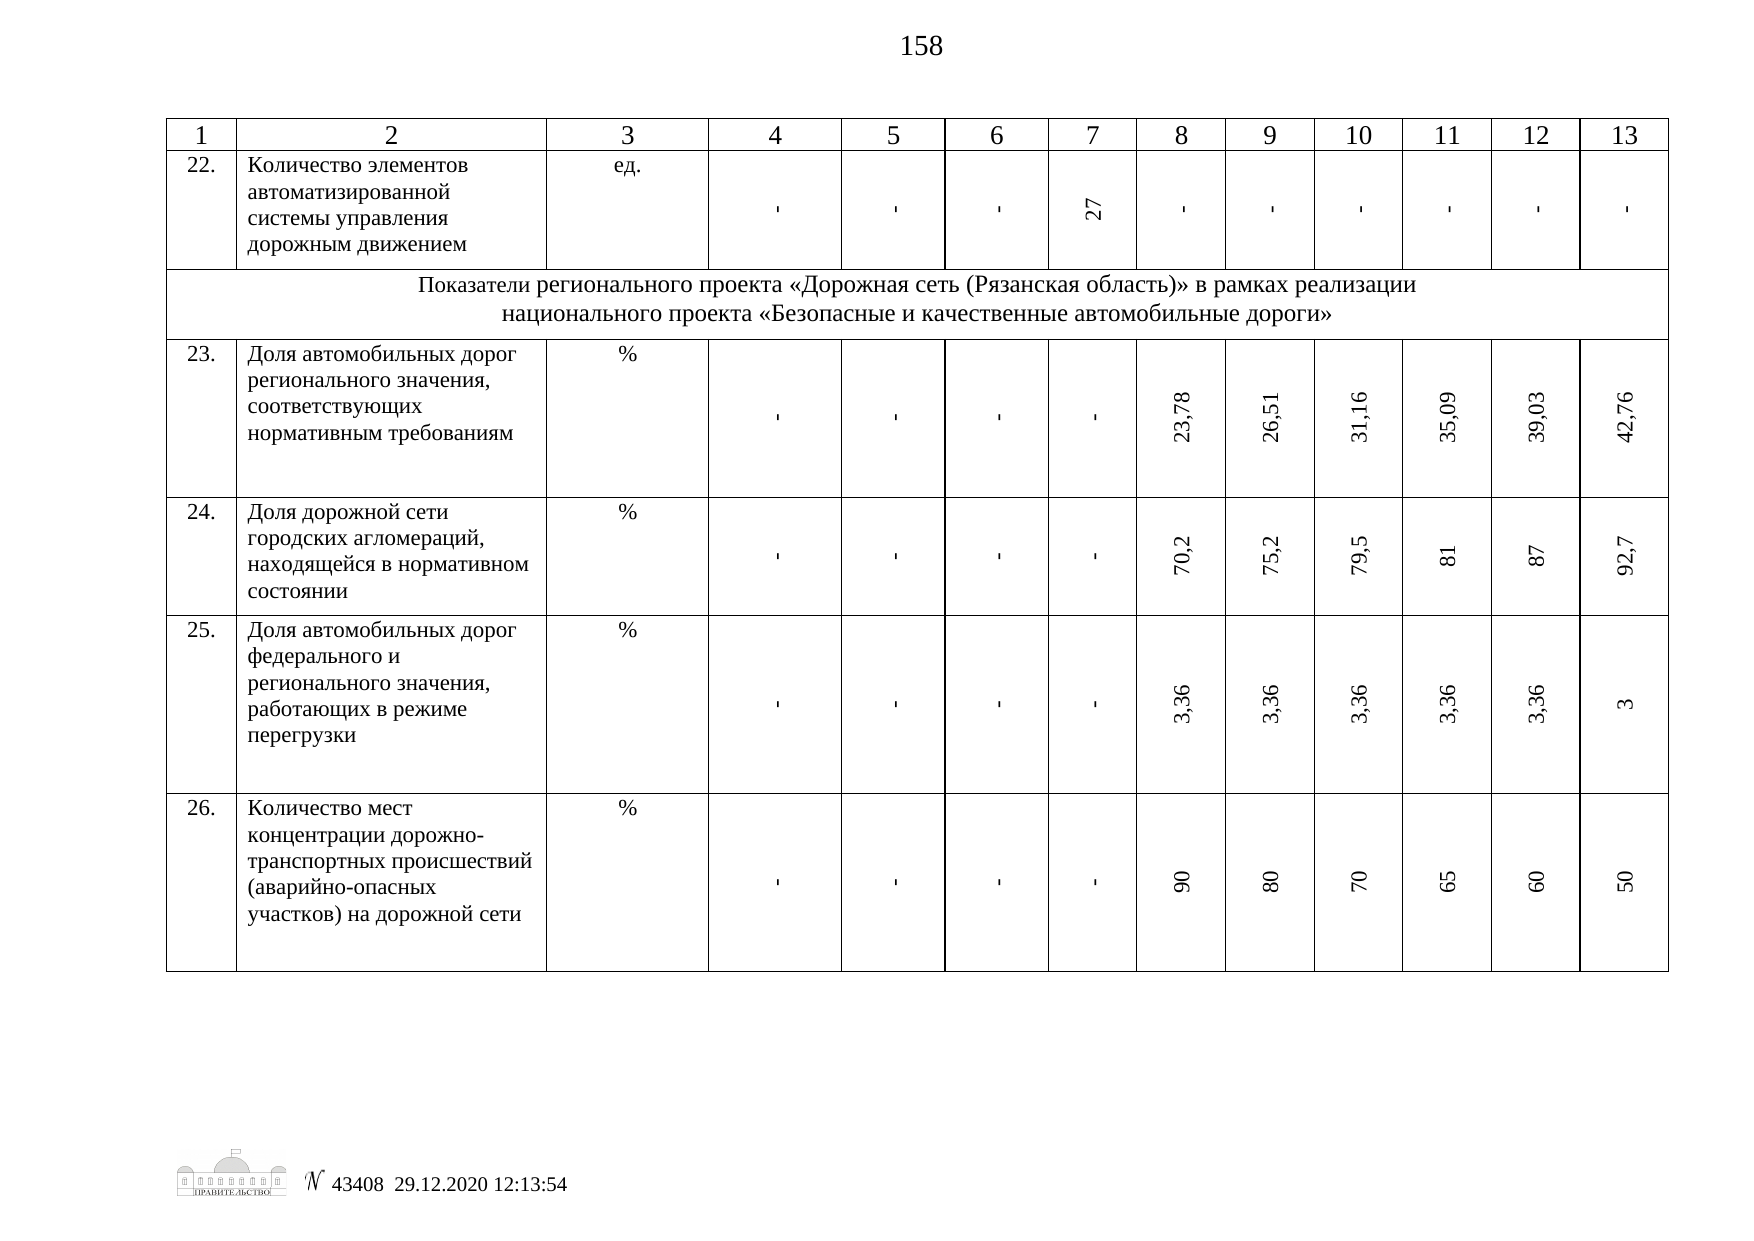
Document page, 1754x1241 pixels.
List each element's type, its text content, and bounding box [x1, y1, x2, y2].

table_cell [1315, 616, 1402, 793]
table_header 11 [1403, 119, 1491, 150]
table_header 1 [167, 119, 236, 150]
table_header 3 [547, 119, 708, 150]
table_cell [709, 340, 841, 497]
picture [177, 1149, 287, 1196]
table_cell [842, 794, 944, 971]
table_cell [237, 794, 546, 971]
table_header 10 [1315, 119, 1402, 150]
table_header 13 [1581, 119, 1668, 150]
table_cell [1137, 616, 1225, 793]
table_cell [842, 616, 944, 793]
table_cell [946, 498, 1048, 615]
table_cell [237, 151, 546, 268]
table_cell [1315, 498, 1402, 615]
table_header 7 [1049, 119, 1136, 150]
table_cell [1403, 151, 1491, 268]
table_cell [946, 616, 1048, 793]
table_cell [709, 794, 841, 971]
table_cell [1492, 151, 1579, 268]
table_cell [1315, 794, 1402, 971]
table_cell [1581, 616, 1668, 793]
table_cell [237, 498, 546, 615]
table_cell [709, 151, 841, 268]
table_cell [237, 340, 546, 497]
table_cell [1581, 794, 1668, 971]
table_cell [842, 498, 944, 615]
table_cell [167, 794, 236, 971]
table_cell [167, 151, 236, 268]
table_header 9 [1226, 119, 1314, 150]
table_header 6 [946, 119, 1048, 150]
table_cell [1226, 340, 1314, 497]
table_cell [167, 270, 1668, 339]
table_header 4 [709, 119, 841, 150]
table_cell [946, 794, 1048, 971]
table_header 5 [842, 119, 944, 150]
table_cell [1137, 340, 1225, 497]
table_header 12 [1492, 119, 1579, 150]
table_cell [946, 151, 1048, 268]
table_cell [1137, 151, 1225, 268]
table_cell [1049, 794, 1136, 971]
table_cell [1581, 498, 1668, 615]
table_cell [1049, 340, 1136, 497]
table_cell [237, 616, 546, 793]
table_header 8 [1137, 119, 1225, 150]
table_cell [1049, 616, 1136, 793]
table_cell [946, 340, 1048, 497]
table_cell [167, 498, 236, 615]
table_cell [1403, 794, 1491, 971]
picture [300, 1167, 329, 1192]
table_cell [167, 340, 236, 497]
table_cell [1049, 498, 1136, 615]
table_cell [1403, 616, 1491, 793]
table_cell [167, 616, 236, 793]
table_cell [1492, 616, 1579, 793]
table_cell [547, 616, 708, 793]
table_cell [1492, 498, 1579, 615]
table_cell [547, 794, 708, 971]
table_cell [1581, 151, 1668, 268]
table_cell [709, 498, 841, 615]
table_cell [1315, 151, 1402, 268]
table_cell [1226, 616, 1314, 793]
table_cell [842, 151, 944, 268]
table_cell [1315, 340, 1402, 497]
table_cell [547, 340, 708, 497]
table_header 2 [237, 119, 546, 150]
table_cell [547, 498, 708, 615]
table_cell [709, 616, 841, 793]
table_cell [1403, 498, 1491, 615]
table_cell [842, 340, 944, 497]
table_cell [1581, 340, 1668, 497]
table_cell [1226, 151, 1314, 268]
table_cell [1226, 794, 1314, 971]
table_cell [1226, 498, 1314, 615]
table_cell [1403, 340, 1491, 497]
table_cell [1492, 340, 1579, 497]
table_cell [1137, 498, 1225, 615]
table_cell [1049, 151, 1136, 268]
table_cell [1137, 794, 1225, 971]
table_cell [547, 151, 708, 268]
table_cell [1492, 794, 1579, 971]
